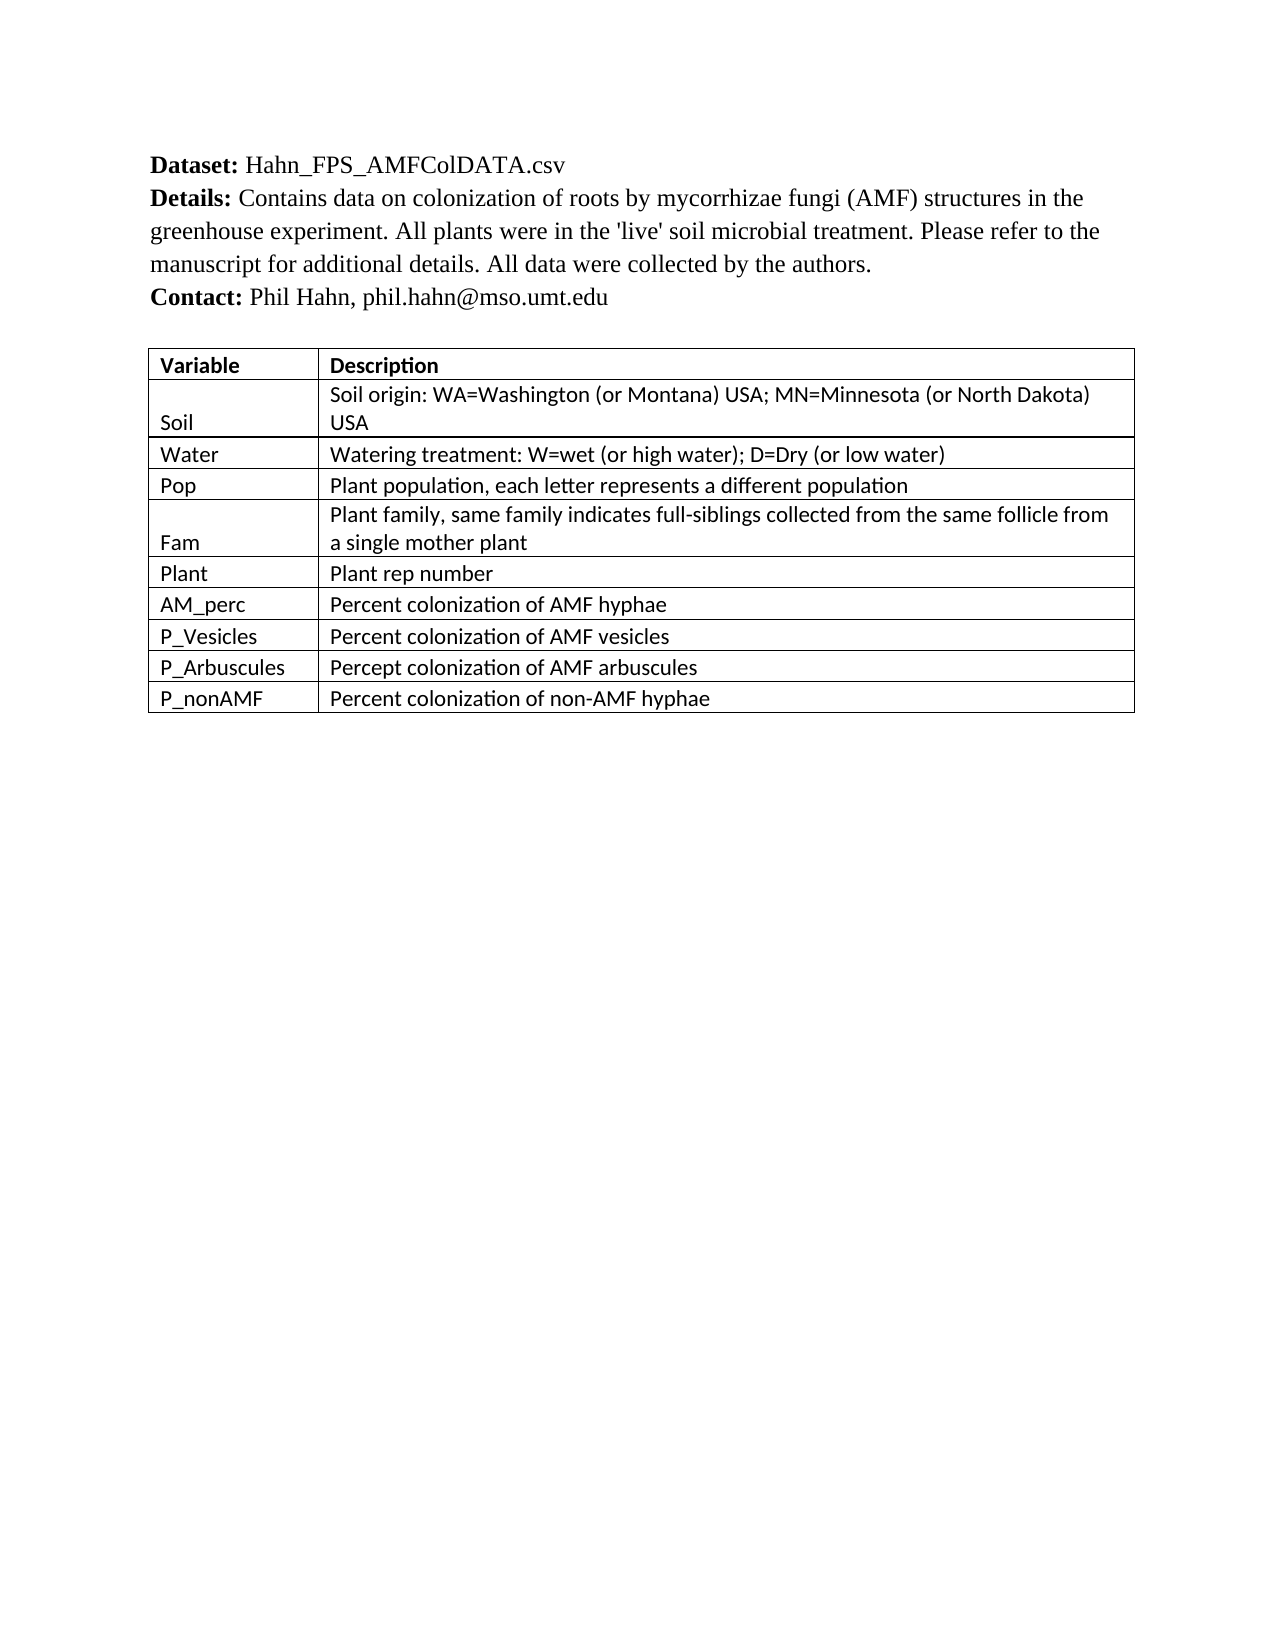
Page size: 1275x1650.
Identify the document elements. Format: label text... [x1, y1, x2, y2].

table_cell Fam [149, 500, 318, 556]
table_cell Percent colonization of AMF vesicles [319, 620, 1134, 650]
text Dataset: Hahn_FPS_AMFColDATA.csv [150, 150, 1125, 179]
table_cell Soil [149, 380, 318, 436]
table_cell Watering treatment: W=wet (or high water); D=Dry (or low water) [319, 438, 1134, 468]
table_cell P_Vesicles [149, 620, 318, 650]
table_header Variable [149, 349, 318, 379]
table_cell P_nonAMF [149, 682, 318, 712]
table_cell Percent colonization of non-AMF hyphae [319, 682, 1134, 712]
table_cell AM_perc [149, 588, 318, 618]
table_cell Soil origin: WA=Washington (or Montana) USA; MN=Minnesota (or North Dakota) USA [319, 380, 1134, 436]
table_header Description [319, 349, 1134, 379]
table_cell Percept colonization of AMF arbuscules [319, 651, 1134, 681]
text Details: Contains data on colonization of roots by mycorrhizae fungi (AMF) structures in the greenhouse experiment. All plants were in the 'live' soil microbial treatment. Please refer to the manuscript for additional details. All data were collected by the authors. [150, 183, 1125, 278]
table_cell Pop [149, 469, 318, 499]
text Contact: Phil Hahn, phil.hahn@mso.umt.edu [150, 282, 1125, 311]
table_cell Percent colonization of AMF hyphae [319, 588, 1134, 618]
table_cell P_Arbuscules [149, 651, 318, 681]
table_cell Plant population, each letter represents a different population [319, 469, 1134, 499]
table_cell Water [149, 438, 318, 468]
table_cell Plant [149, 557, 318, 587]
table_cell Plant family, same family indicates full-siblings collected from the same follicle from a single mother plant [319, 500, 1134, 556]
table_cell Plant rep number [319, 557, 1134, 587]
